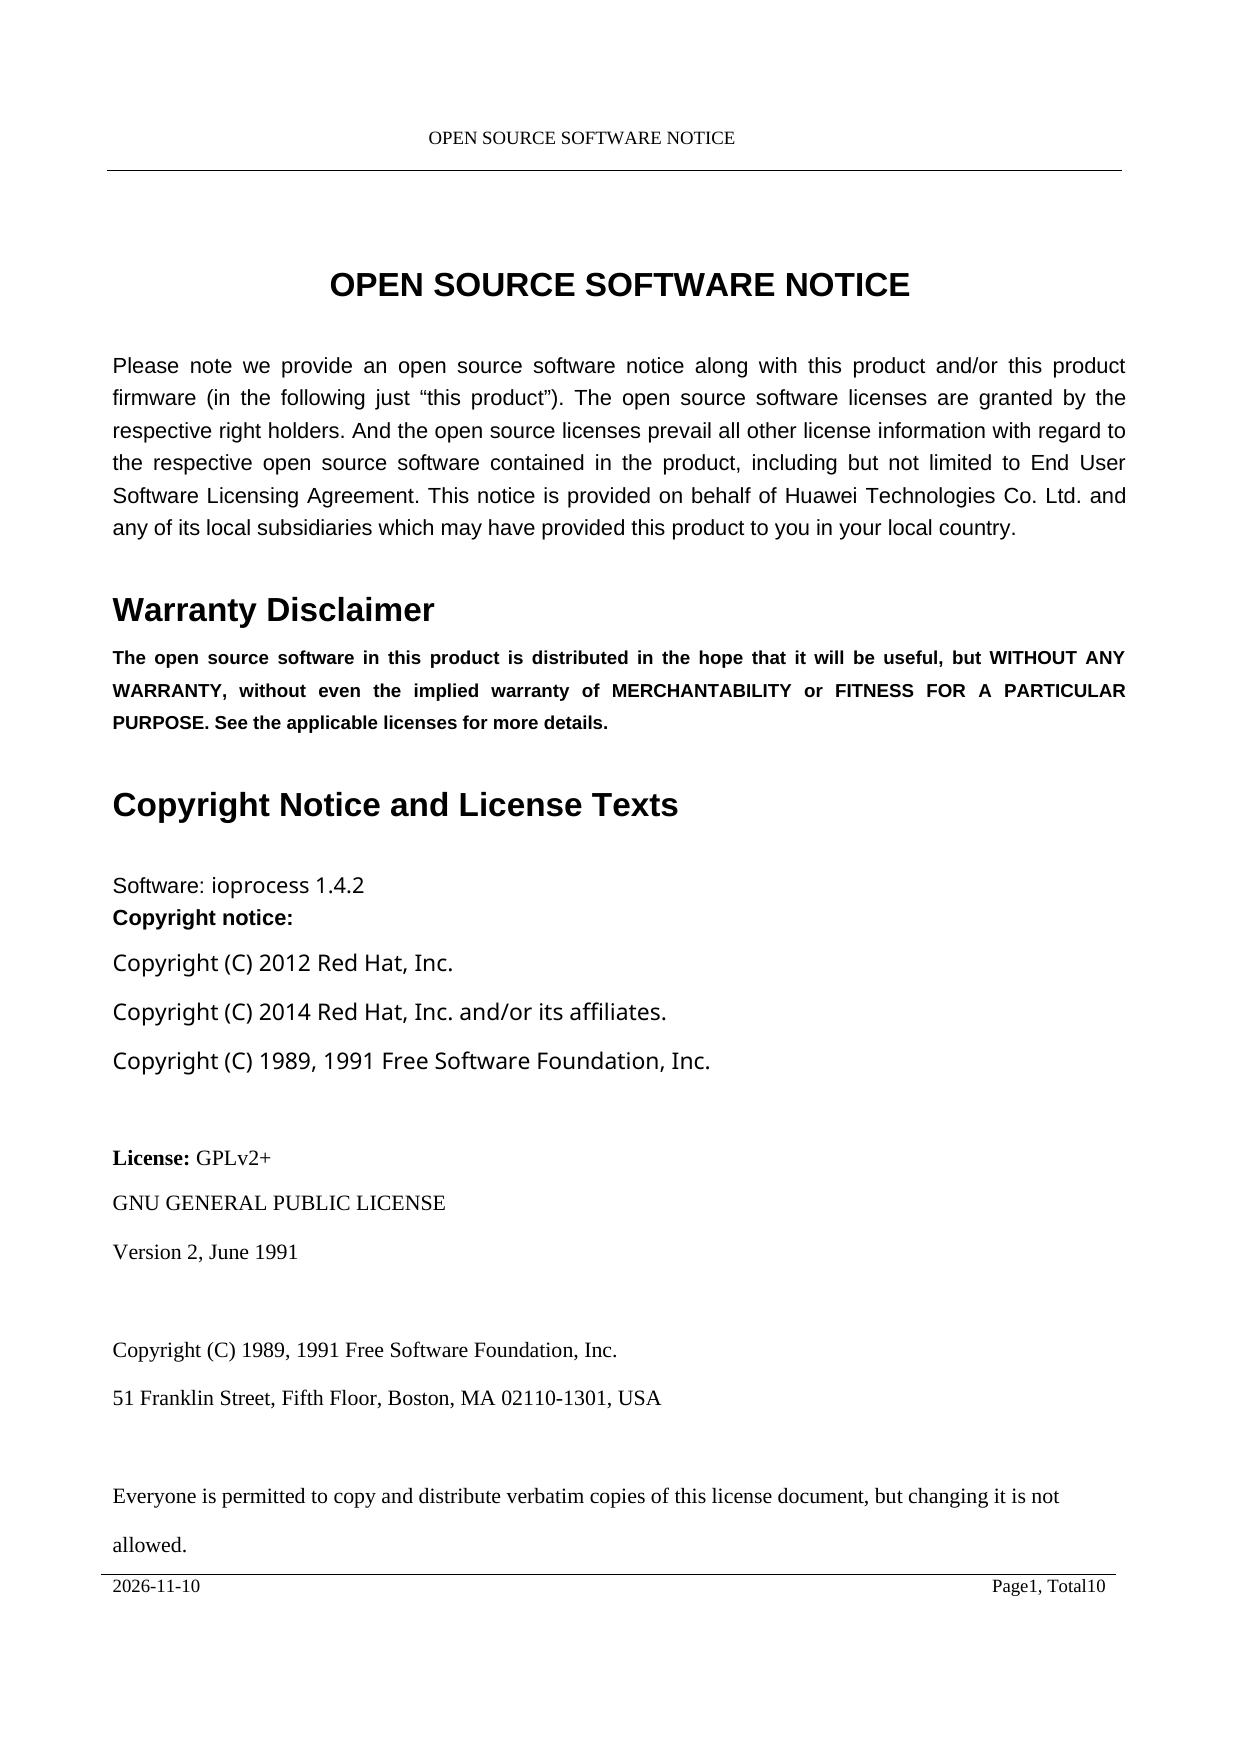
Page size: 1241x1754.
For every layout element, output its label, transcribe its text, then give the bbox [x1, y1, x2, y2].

text Copyright (C) 2012 Red Hat, Inc. Copyright (C) 2014 Red Hat, Inc. and/or its affiliates. Copyright (C) 1989, 1991 Free Software Foundation, Inc. [112, 947, 1128, 1125]
text Copyright notice: [112, 901, 1128, 934]
text License: GPLv2+ [112, 1142, 1128, 1174]
text Copyright Notice and License Texts [112, 771, 1128, 836]
text OPEN SOURCE SOFTWARE NOTICE [112, 251, 1128, 316]
text Warranty Disclaimer [112, 576, 1128, 641]
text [112, 1187, 1128, 1560]
text Software: ioprocess 1.4.2 [112, 869, 1128, 901]
text Please note we provide an open source software notice along with this product and/or this product firmware (in the following just “this product”). The open source software licenses are granted by the respective right holders. And the open source licenses prevail all other license information with regard to the respective open source software contained in the product, including but not limited to End User Software Licensing Agreement. This notice is provided on behalf of Huawei Technologies Co. Ltd. and any of its local subsidiaries which may have provided this product to you in your local country. [112, 349, 1128, 544]
text The open source software in this product is distributed in the hope that it will be useful, but WITHOUT ANY WARRANTY, without even the implied warranty of MERCHANTABILITY or FITNESS FOR A PARTICULAR PURPOSE. See the applicable licenses for more details. [112, 641, 1128, 739]
